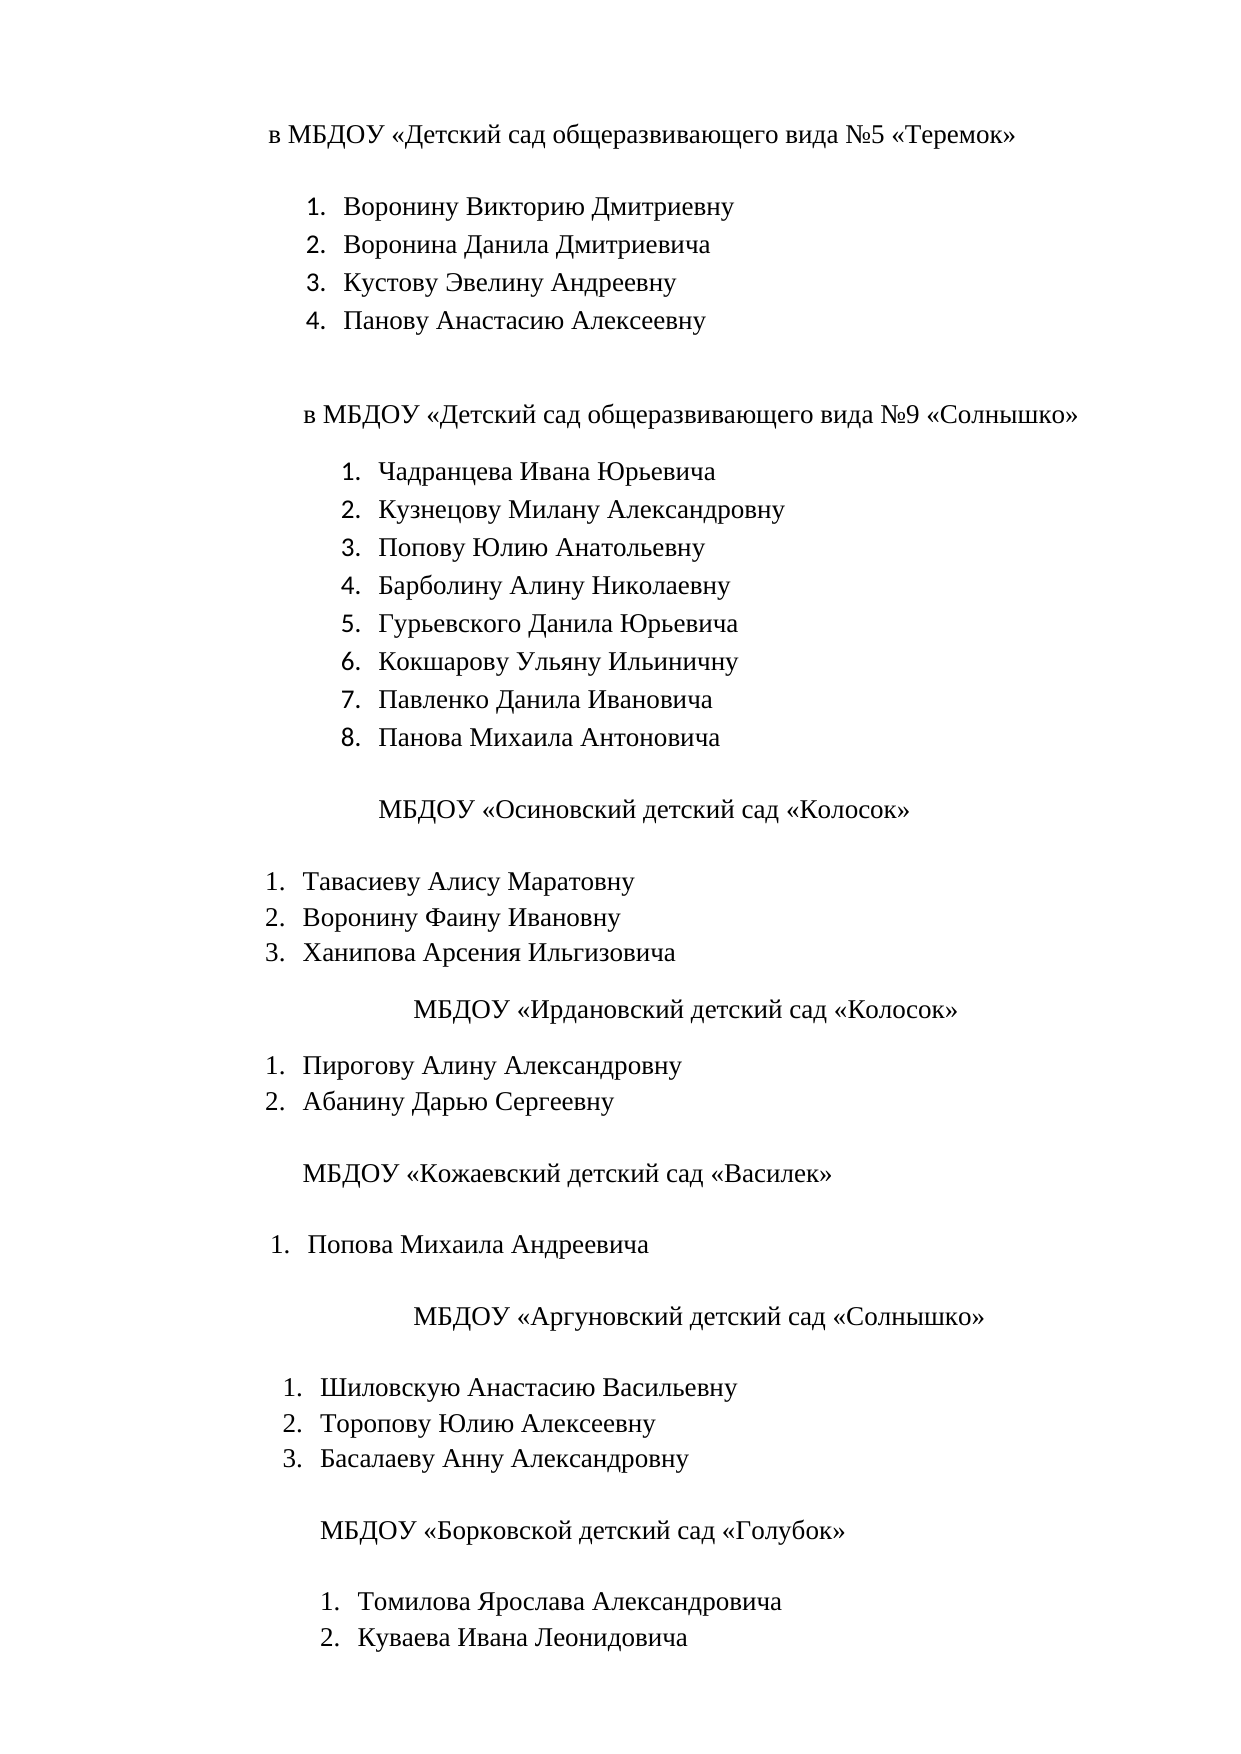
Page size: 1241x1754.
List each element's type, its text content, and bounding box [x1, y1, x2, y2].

list Барболину Алину Николаевну [341, 568, 1152, 601]
list Тавасиеву Алису Маратовну [265, 865, 1152, 896]
list Чадранцева Ивана Юрьевича [341, 454, 1152, 487]
list Томилова Ярослава Александровича [320, 1585, 1152, 1617]
list Воронину Фаину Ивановну [265, 901, 1152, 932]
list МБДОУ «Борковской детский сад «Голубок» [320, 1514, 1152, 1545]
list Панова Михаила Антоновича [341, 720, 1152, 753]
list Ханипова Арсения Ильгизовича [265, 936, 1152, 967]
list МБДОУ «Кожаевский детский сад «Василек» [302, 1157, 1152, 1188]
list в МБДОУ «Детский сад общеразвивающего вида №5 «Теремок» [268, 118, 1152, 149]
text МБДОУ «Ирдановский детский сад «Колосок» [376, 993, 1152, 1024]
list Панову Анастасию Алексеевну [306, 303, 1152, 336]
list Пирогову Алину Александровну [265, 1049, 1152, 1081]
list Воронину Викторию Дмитриевну [306, 189, 1152, 223]
list МБДОУ «Осиновский детский сад «Колосок» [378, 793, 1152, 824]
list Кустову Эвелину Андреевну [306, 265, 1152, 298]
list Басалаеву Анну Александровну [282, 1442, 1152, 1474]
list Торопову Юлию Алексеевну [282, 1407, 1152, 1438]
list МБДОУ «Аргуновский детский сад «Солнышко» [381, 1299, 1152, 1331]
list Попова Михаила Андреевича [270, 1228, 1152, 1259]
list Гурьевского Данила Юрьевича [341, 606, 1152, 639]
text в МБДОУ «Детский сад общеразвивающего вида №9 «Солнышко» [229, 398, 1152, 429]
list Шиловскую Анастасию Васильевну [282, 1371, 1152, 1402]
list Павленко Данила Ивановича [341, 682, 1152, 715]
list Воронина Данила Дмитриевича [306, 227, 1152, 261]
list Куваева Ивана Леонидовича [320, 1621, 1152, 1652]
list Кокшарову Ульяну Ильиничну [341, 644, 1152, 677]
list Кузнецову Милану Александровну [341, 492, 1152, 525]
list Попову Юлию Анатольевну [341, 530, 1152, 563]
list Абанину Дарью Сергеевну [265, 1085, 1152, 1116]
